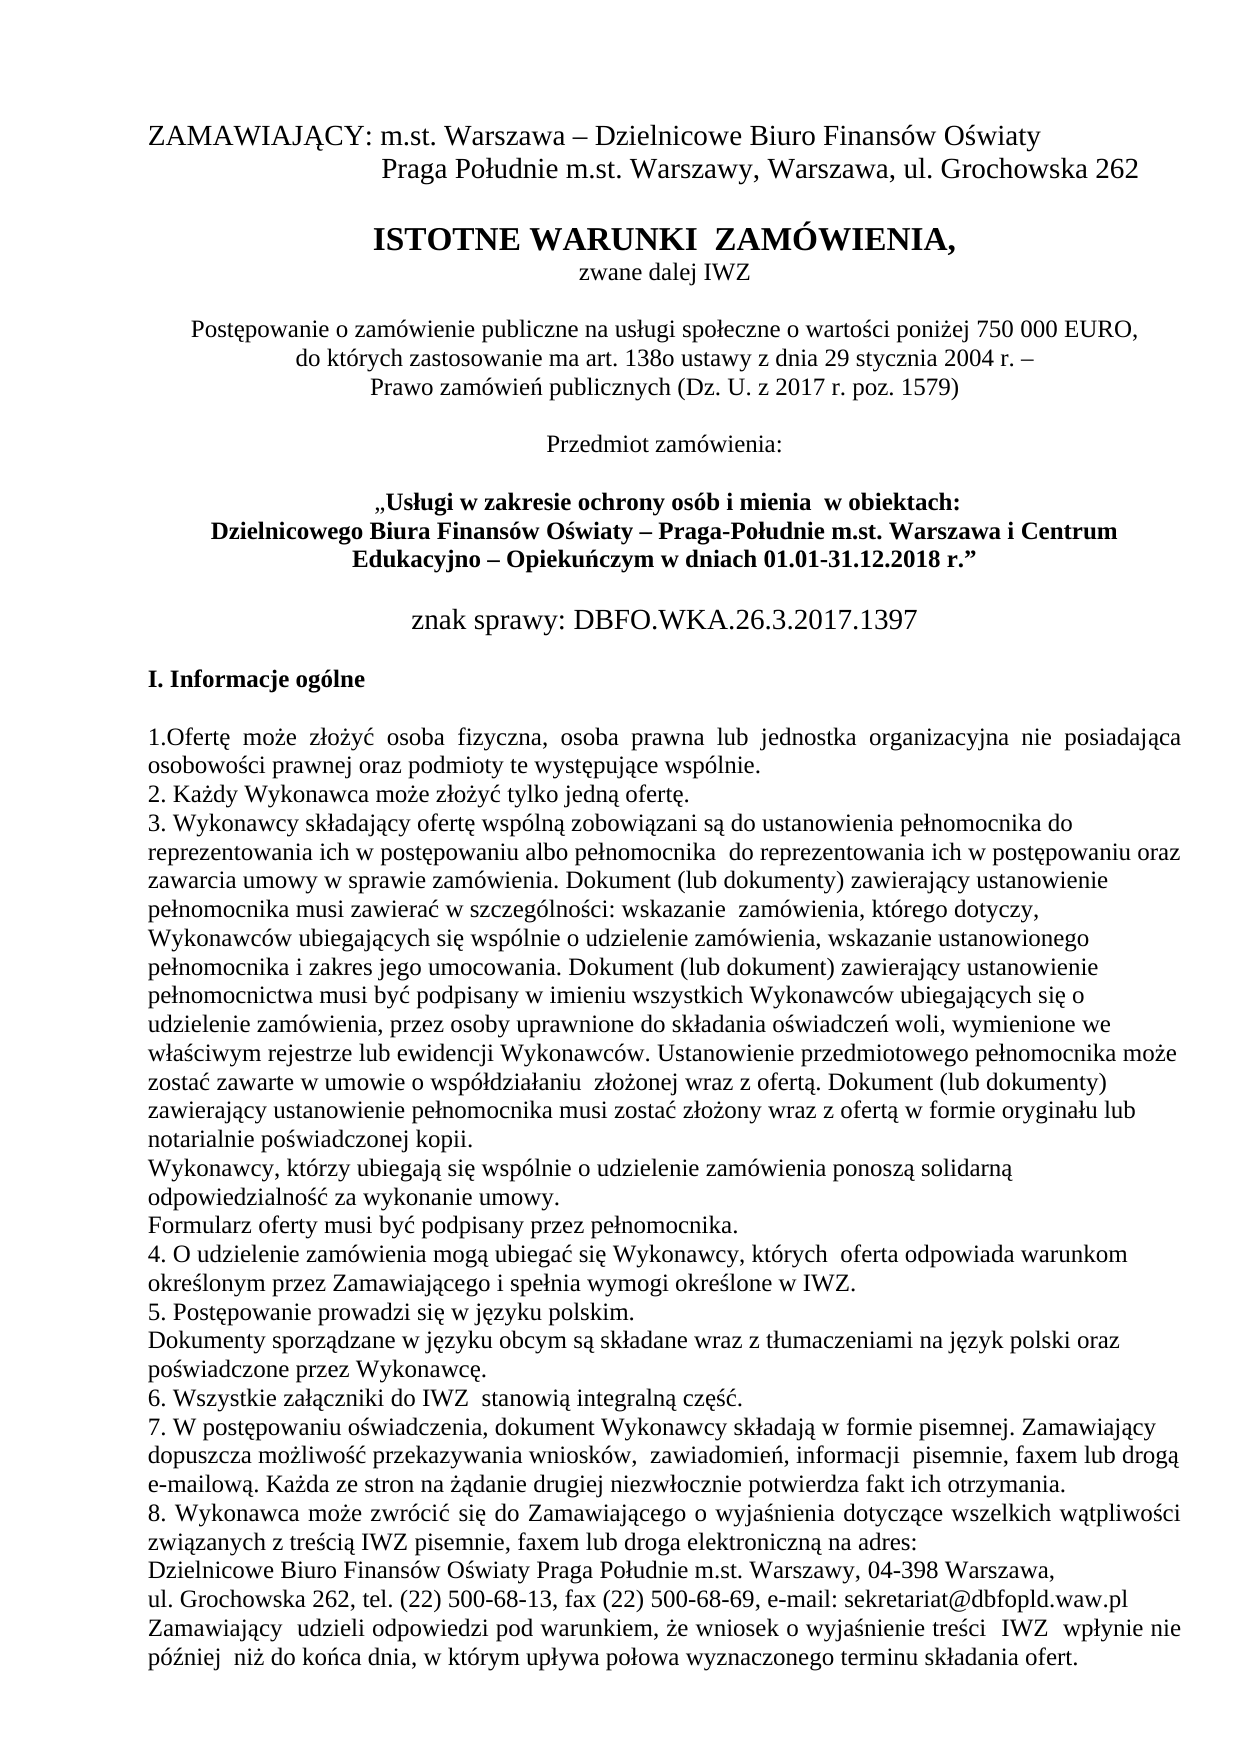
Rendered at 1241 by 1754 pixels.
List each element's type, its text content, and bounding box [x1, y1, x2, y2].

text 3. Wykonawcy składający ofertę wspólną zobowiązani są do ustanowienia pełnomocnika do reprezentowania ich w postępowaniu albo pełnomocnika do reprezentowania ich w postępowaniu oraz zawarcia umowy w sprawie zamówienia. Dokument (lub dokumenty) zawierający ustanowienie pełnomocnika musi zawierać w szczególności: wskazanie zamówienia, którego dotyczy, Wykonawców ubiegających się wspólnie o udzielenie zamówienia, wskazanie ustanowionego pełnomocnika i zakres jego umocowania. Dokument (lub dokument) zawierający ustanowienie pełnomocnictwa musi być podpisany w imieniu wszystkich Wykonawców ubiegających się o udzielenie zamówienia, przez osoby uprawnione do składania oświadczeń woli, wymienione we właściwym rejestrze lub ewidencji Wykonawców. Ustanowienie przedmiotowego pełnomocnika może zostać zawarte w umowie o współdziałaniu złożonej wraz z ofertą. Dokument (lub dokumenty) zawierający ustanowienie pełnomocnika musi zostać złożony wraz z ofertą w formie oryginału lub notarialnie poświadczonej kopii. [148, 808, 1181, 1153]
text zwane dalej IWZ [148, 257, 1181, 286]
text Dokumenty sporządzane w języku obcym są składane wraz z tłumaczeniami na język polski oraz poświadczone przez Wykonawcę. [148, 1326, 1181, 1383]
text ISTOTNE WARUNKI ZAMÓWIENIA, [148, 219, 1181, 257]
text Przedmiot zamówienia: [148, 429, 1181, 458]
text Zamawiający udzieli odpowiedzi pod warunkiem, że wniosek o wyjaśnienie treści IWZ wpłynie nie później niż do końca dnia, w którym upływa połowa wyznaczonego terminu składania ofert. [148, 1613, 1181, 1671]
text Formularz oferty musi być podpisany przez pełnomocnika. [148, 1211, 1181, 1239]
text 4. O udzielenie zamówienia mogą ubiegać się Wykonawcy, których oferta odpowiada warunkom określonym przez Zamawiającego i spełnia wymogi określone w IWZ. [148, 1239, 1181, 1297]
text Postępowanie o zamówienie publiczne na usługi społeczne o wartości poniżej 750 000 EURO, [148, 314, 1181, 343]
text 6. Wszystkie załączniki do IWZ stanowią integralną część. [148, 1383, 1181, 1412]
text I. Informacje ogólne [148, 664, 1181, 693]
text „Usługi w zakresie ochrony osób i mienia w obiektach: [148, 487, 1181, 516]
text znak sprawy: DBFO.WKA.26.3.2017.1397 [148, 602, 1181, 636]
text 1.Ofertę może złożyć osoba fizyczna, osoba prawna lub jednostka organizacyjna nie posiadająca osobowości prawnej oraz podmioty te występujące wspólnie. [148, 722, 1181, 779]
text 7. W postępowaniu oświadczenia, dokument Wykonawcy składają w formie pisemnej. Zamawiający dopuszcza możliwość przekazywania wniosków, zawiadomień, informacji pisemnie, faxem lub drogą e-mailową. Każda ze stron na żądanie drugiej niezwłocznie potwierdza fakt ich otrzymania. [148, 1412, 1181, 1498]
text Wykonawcy, którzy ubiegają się wspólnie o udzielenie zamówienia ponoszą solidarną odpowiedzialność za wykonanie umowy. [148, 1153, 1181, 1211]
text ZAMAWIAJĄCY: m.st. Warszawa – Dzielnicowe Biuro Finansów Oświaty [148, 118, 1181, 152]
text Dzielnicowego Biura Finansów Oświaty – Praga-Południe m.st. Warszawa i Centrum Edukacyjno – Opiekuńczym w dniach 01.01-31.12.2018 r.” [148, 516, 1181, 573]
text 8. Wykonawca może zwrócić się do Zamawiającego o wyjaśnienia dotyczące wszelkich wątpliwości związanych z treścią IWZ pisemnie, faxem lub droga elektroniczną na adres: [148, 1498, 1181, 1556]
text Praga Południe m.st. Warszawy, Warszawa, ul. Grochowska 262 [148, 152, 1181, 185]
text 2. Każdy Wykonawca może złożyć tylko jedną ofertę. [148, 779, 1181, 808]
text Prawo zamówień publicznych (Dz. U. z 2017 r. poz. 1579) [148, 372, 1181, 401]
text 5. Postępowanie prowadzi się w języku polskim. [148, 1297, 1181, 1326]
text do których zastosowanie ma art. 138o ustawy z dnia 29 stycznia 2004 r. – [148, 343, 1181, 372]
text ul. Grochowska 262, tel. (22) 500-68-13, fax (22) 500-68-69, e-mail: sekretariat@dbfopld.waw.pl [148, 1584, 1181, 1613]
text Dzielnicowe Biuro Finansów Oświaty Praga Południe m.st. Warszawy, 04-398 Warszawa, [148, 1556, 1181, 1584]
